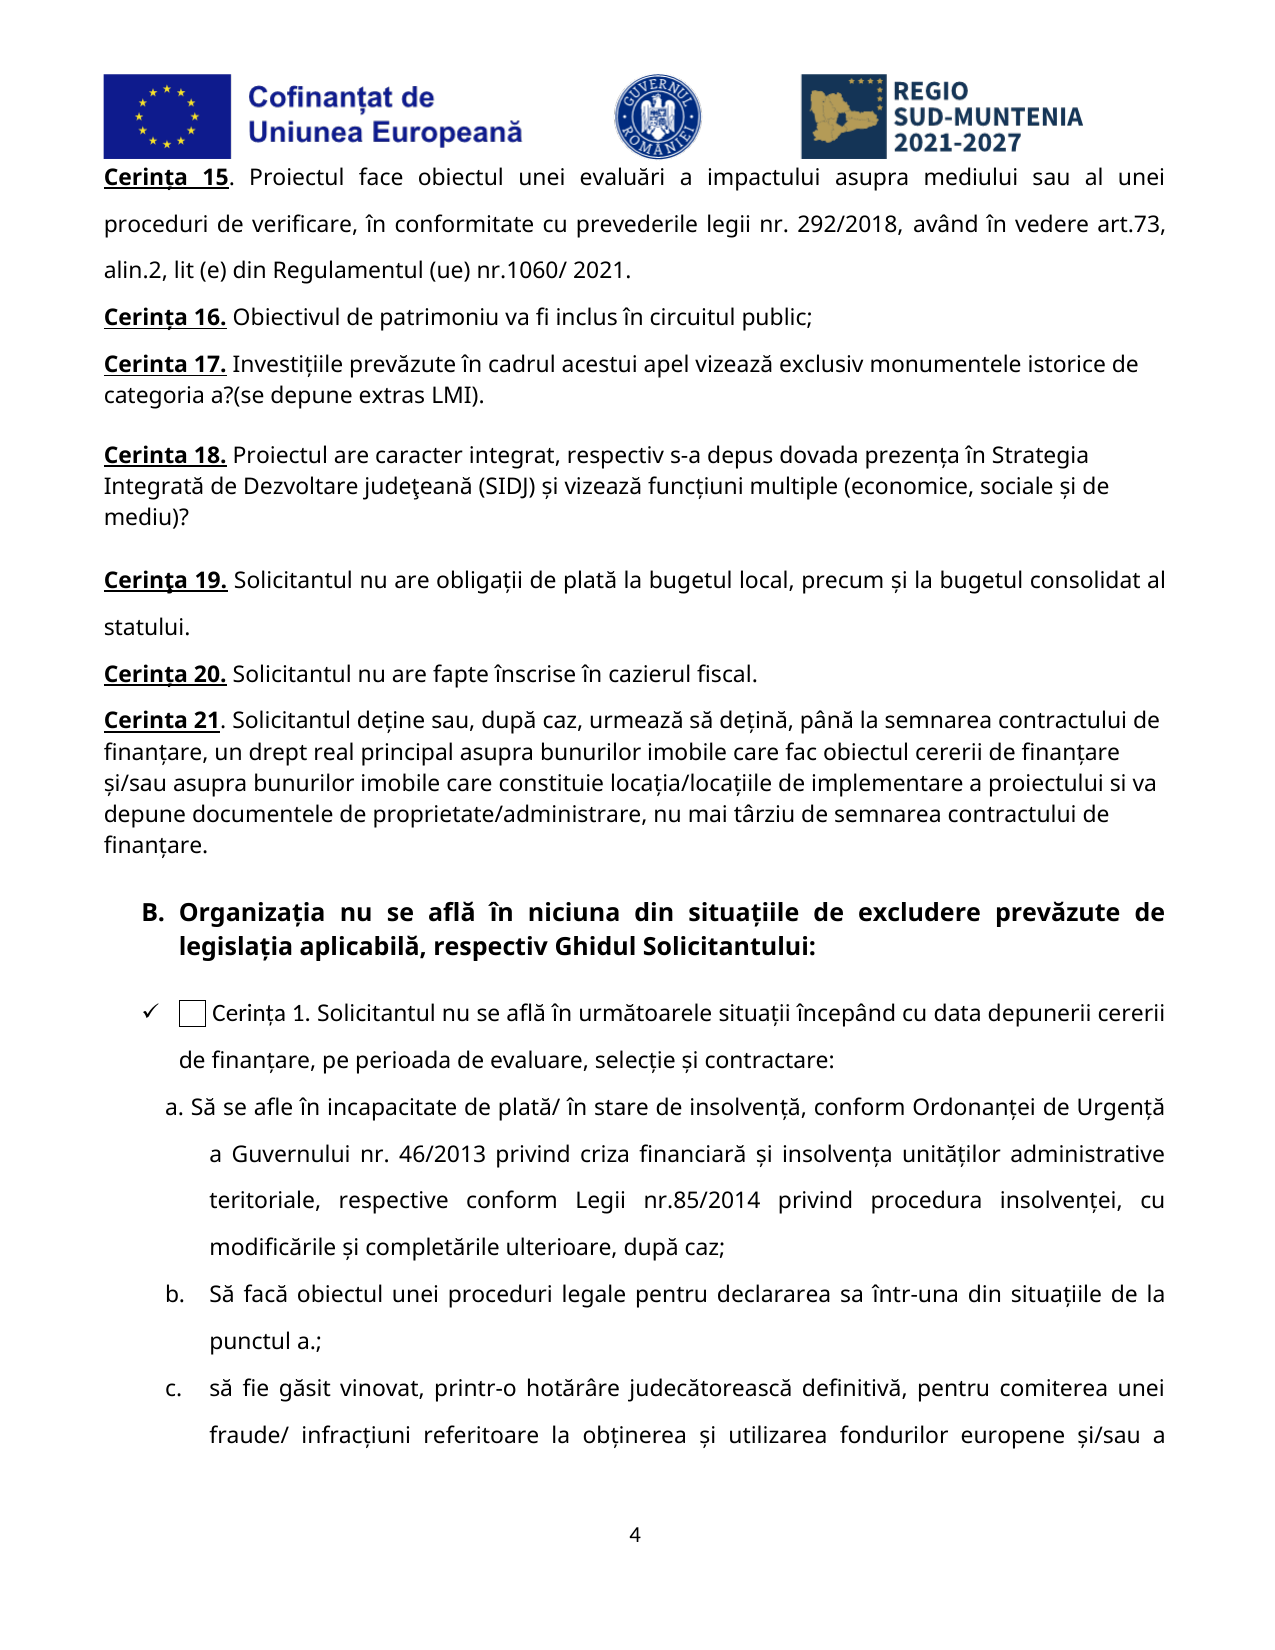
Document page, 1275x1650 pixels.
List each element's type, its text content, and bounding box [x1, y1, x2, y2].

text Cerinta 18. Proiectul are caracter integrat, respectiv s-a depus dovada prezența în Strategia Integrată de Dezvoltare judeţeană (SIDJ) și vizează funcțiuni multiple (economice, sociale și de mediu)? [103, 439, 1167, 532]
list b. Să facă obiectul unei proceduri legale pentru declararea sa într-una din situațiile de la punctul a.; [165, 1278, 1167, 1356]
text Cerinta 21. Solicitantul deține sau, după caz, urmează să deţină, până la semnarea contractului de finanţare, un drept real principal asupra bunurilor imobile care fac obiectul cererii de finanțare și/sau asupra bunurilor imobile care constituie locaţia/locaţiile de implementare a proiectului si va depune documentele de proprietate/administrare, nu mai târziu de semnarea contractului de finanțare. [103, 704, 1167, 861]
text Cerinţa 19. Solicitantul nu are obligații de plată la bugetul local, precum și la bugetul consolidat al statului. [103, 564, 1167, 642]
list Cerința 1. Solicitantul nu se află în următoarele situații începând cu data depunerii cererii de finanțare, pe perioada de evaluare, selecție și contractare: [141, 997, 1167, 1075]
list Organizația nu se află în niciuna din situațiile de excludere prevăzute de legislația aplicabilă, respectiv Ghidul Solicitantului: [141, 895, 1167, 963]
text Cerința 15. Proiectul face obiectul unei evaluări a impactului asupra mediului sau al unei proceduri de verificare, în conformitate cu prevederile legii nr. 292/2018, având în vedere art.73, alin.2, lit (e) din Regulamentul (ue) nr.1060/ 2021. [103, 161, 1167, 286]
text Cerinţa 20. Solicitantul nu are fapte înscrise în cazierul fiscal. [103, 657, 1167, 689]
list a. Să se afle în incapacitate de plată/ în stare de insolvenţă, conform Ordonanței de Urgență a Guvernului nr. 46/2013 privind criza financiară și insolvența unităților administrative teritoriale, respective conform Legii nr.85/2014 privind procedura insolvenței, cu modificările și completările ulterioare, după caz; [165, 1091, 1167, 1262]
picture [103, 73, 1084, 161]
text Cerința 16. Obiectivul de patrimoniu va fi inclus în circuitul public; [103, 301, 1167, 333]
text Cerinta 17. Investițiile prevăzute în cadrul acestui apel vizează exclusiv monumentele istorice de categoria a?(se depune extras LMI). [103, 348, 1167, 411]
